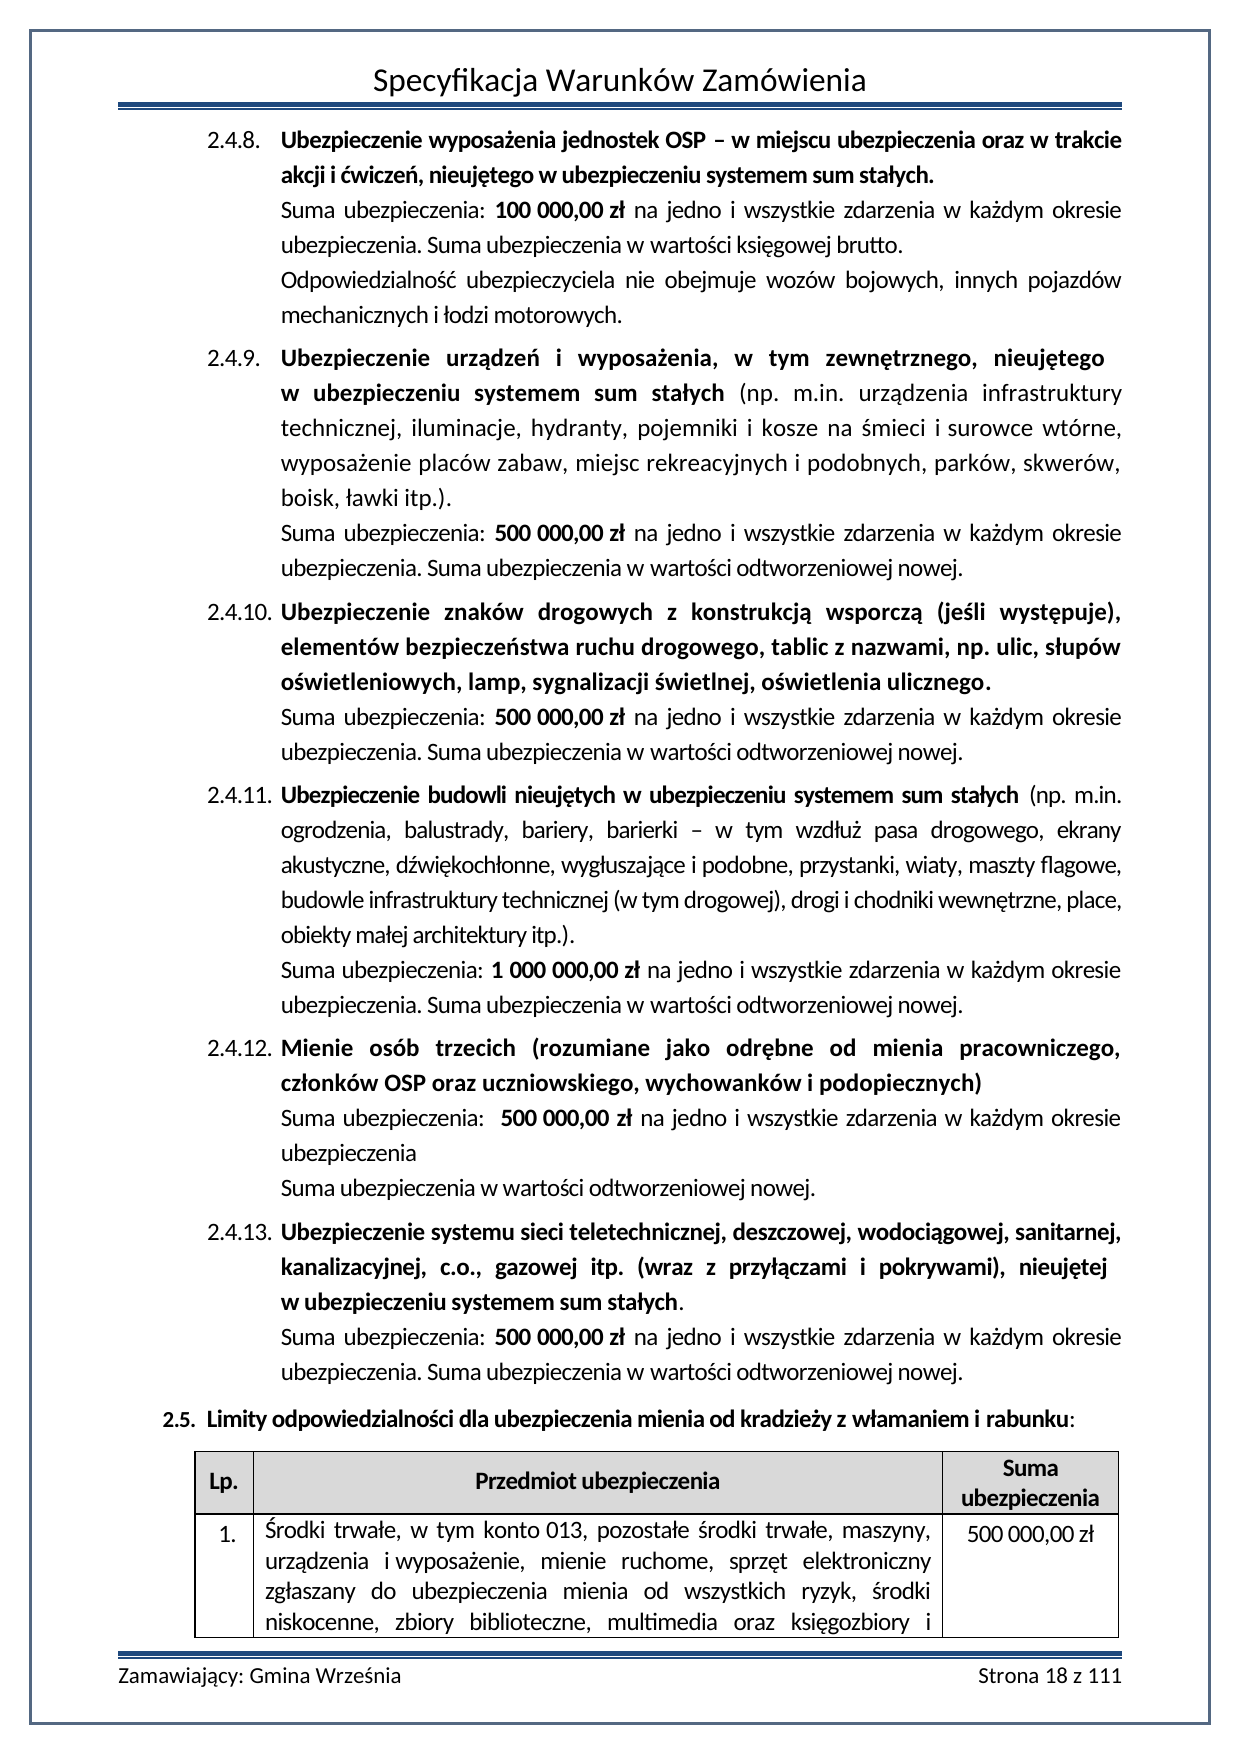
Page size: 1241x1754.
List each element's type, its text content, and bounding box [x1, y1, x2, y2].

list Ubezpieczenie urządzeń i wyposażenia, w tym zewnętrznego, nieujętego w ubezpieczeniu systemem sum stałych (np. m.in. urządzenia infrastruktury technicznej, iluminacje, hydranty, pojemniki i kosze na śmieci i surowce wtórne, wyposażenie placów zabaw, miejsc rekreacyjnych i podobnych, parków, skwerów, boisk, ławki itp.). [207, 342, 1122, 513]
list Limity odpowiedzialności dla ubezpieczenia mienia od kradzieży z włamaniem i rabunku: [162, 1403, 1122, 1434]
list Suma ubezpieczenia w wartości odtworzeniowej nowej. [281, 1172, 1122, 1203]
list Mienie osób trzecich (rozumiane jako odrębne od mienia pracowniczego, członków OSP oraz uczniowskiego, wychowanków i podopiecznych) [207, 1032, 1122, 1098]
list Suma ubezpieczenia: 500 000,00 zł na jedno i wszystkie zdarzenia w każdym okresie ubezpieczenia. Suma ubezpieczenia w wartości odtworzeniowej nowej. [281, 1321, 1122, 1386]
list Suma ubezpieczenia: 500 000,00 zł na jedno i wszystkie zdarzenia w każdym okresie ubezpieczenia. Suma ubezpieczenia w wartości odtworzeniowej nowej. [281, 701, 1122, 766]
table_cell [196, 1515, 253, 1636]
table_header Suma ubezpieczenia [943, 1452, 1118, 1513]
list Suma ubezpieczenia: 500 000,00 zł na jedno i wszystkie zdarzenia w każdym okresie ubezpieczenia [281, 1102, 1122, 1168]
list Odpowiedzialność ubezpieczyciela nie obejmuje wozów bojowych, innych pojazdów mechanicznych i łodzi motorowych. [281, 264, 1122, 329]
list Ubezpieczenie wyposażenia jednostek OSP – w miejscu ubezpieczenia oraz w trakcie akcji i ćwiczeń, nieujętego w ubezpieczeniu systemem sum stałych. [207, 124, 1122, 189]
list Suma ubezpieczenia: 100 000,00 zł na jedno i wszystkie zdarzenia w każdym okresie ubezpieczenia. Suma ubezpieczenia w wartości księgowej brutto. [281, 194, 1122, 259]
list Ubezpieczenie budowli nieujętych w ubezpieczeniu systemem sum stałych (np. m.in. ogrodzenia, balustrady, bariery, barierki – w tym wzdłuż pasa drogowego, ekrany akustyczne, dźwiękochłonne, wygłuszające i podobne, przystanki, wiaty, maszty flagowe, budowle infrastruktury technicznej (w tym drogowej), drogi i chodniki wewnętrzne, place, obiekty małej architektury itp.). [207, 779, 1122, 949]
list Suma ubezpieczenia: 1 000 000,00 zł na jedno i wszystkie zdarzenia w każdym okresie ubezpieczenia. Suma ubezpieczenia w wartości odtworzeniowej nowej. [281, 954, 1122, 1019]
list Ubezpieczenie systemu sieci teletechnicznej, deszczowej, wodociągowej, sanitarnej, kanalizacyjnej, c.o., gazowej itp. (wraz z przyłączami i pokrywami), nieujętej w ubezpieczeniu systemem sum stałych. [207, 1216, 1122, 1316]
list Ubezpieczenie znaków drogowych z konstrukcją wsporczą (jeśli występuje), elementów bezpieczeństwa ruchu drogowego, tablic z nazwami, np. ulic, słupów oświetleniowych, lamp, sygnalizacji świetlnej, oświetlenia ulicznego. [207, 596, 1122, 696]
table_header Przedmiot ubezpieczenia [254, 1452, 942, 1513]
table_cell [254, 1515, 942, 1636]
list Suma ubezpieczenia: 500 000,00 zł na jedno i wszystkie zdarzenia w każdym okresie ubezpieczenia. Suma ubezpieczenia w wartości odtworzeniowej nowej. [281, 517, 1122, 583]
table_header Lp. [196, 1452, 253, 1513]
table_cell 500 000,00 zł [943, 1515, 1118, 1636]
